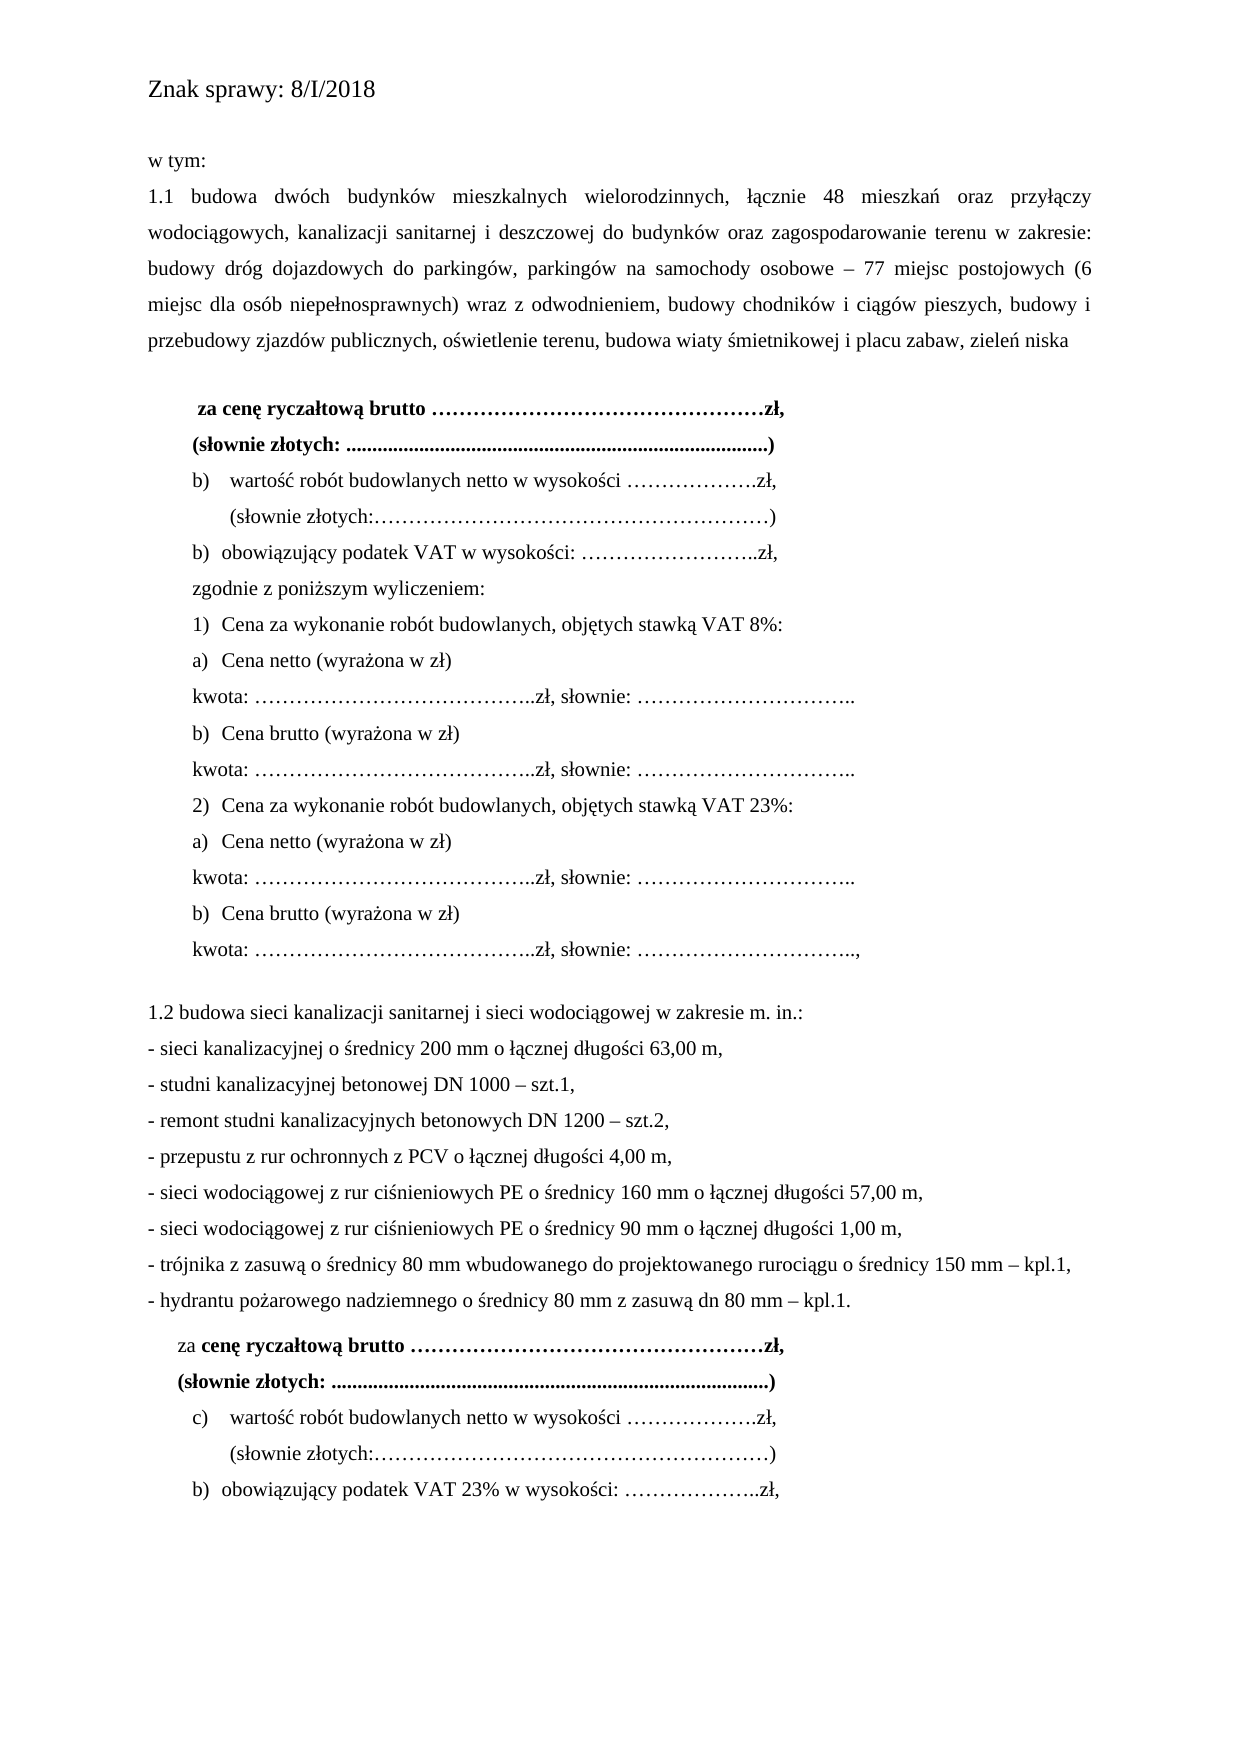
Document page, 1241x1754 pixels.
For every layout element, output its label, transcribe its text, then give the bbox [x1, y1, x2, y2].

text - sieci wodociągowej z rur ciśnieniowych PE o średnicy 160 mm o łącznej długości 57,00 m, [148, 1180, 1093, 1204]
list Cena za wykonanie robót budowlanych, objętych stawką VAT 8%: [192, 603, 1093, 639]
list (słownie złotych:…………………………………………………) [229, 495, 1093, 531]
text za cenę ryczałtową brutto ……………………………………………zł, (słownie złotych: ....................................................................................) [177, 1324, 1093, 1396]
text w tym: [148, 148, 1093, 172]
text kwota: …………………………………..zł, słownie: ………………………….. [192, 675, 1093, 711]
text - studni kanalizacyjnej betonowej DN 1000 – szt.1, [148, 1072, 1093, 1096]
text b) obowiązujący podatek VAT w wysokości: ……………………..zł, [162, 531, 1093, 567]
text - przepustu z rur ochronnych z PCV o łącznej długości 4,00 m, [148, 1144, 1093, 1168]
text 1.2 budowa sieci kanalizacji sanitarnej i sieci wodociągowej w zakresie m. in.: [148, 999, 1093, 1024]
list (słownie złotych:…………………………………………………) [229, 1432, 1093, 1468]
list Cena za wykonanie robót budowlanych, objętych stawką VAT 23%: [192, 783, 1093, 819]
text kwota: …………………………………..zł, słownie: ………………………….., [192, 927, 1093, 963]
text - trójnika z zasuwą o średnicy 80 mm wbudowanego do projektowanego rurociągu o średnicy 150 mm – kpl.1, [148, 1252, 1093, 1276]
list Cena netto (wyrażona w zł) [192, 819, 1093, 855]
text - remont studni kanalizacyjnych betonowych DN 1200 – szt.2, [148, 1108, 1093, 1132]
text - sieci kanalizacyjnej o średnicy 200 mm o łącznej długości 63,00 m, [148, 1036, 1093, 1060]
text kwota: …………………………………..zł, słownie: ………………………….. [192, 855, 1093, 891]
text - sieci wodociągowej z rur ciśnieniowych PE o średnicy 90 mm o łącznej długości 1,00 m, [148, 1216, 1093, 1240]
list wartość robót budowlanych netto w wysokości ……………….zł, [192, 1396, 1093, 1432]
list wartość robót budowlanych netto w wysokości ……………….zł, [192, 459, 1093, 495]
text b) obowiązujący podatek VAT 23% w wysokości: ………………..zł, [162, 1468, 1093, 1504]
text 1.1 budowa dwóch budynków mieszkalnych wielorodzinnych, łącznie 48 mieszkań oraz przyłączy wodociągowych, kanalizacji sanitarnej i deszczowej do budynków oraz zagospodarowanie terenu w zakresie: budowy dróg dojazdowych do parkingów, parkingów na samochody osobowe – 77 miejsc postojowych (6 miejsc dla osób niepełnosprawnych) wraz z odwodnieniem, budowy chodników i ciągów pieszych, budowy i przebudowy zjazdów publicznych, oświetlenie terenu, budowa wiaty śmietnikowej i placu zabaw, zieleń niska [148, 184, 1093, 352]
text kwota: …………………………………..zł, słownie: ………………………….. [192, 747, 1093, 783]
text - hydrantu pożarowego nadziemnego o średnicy 80 mm z zasuwą dn 80 mm – kpl.1. [148, 1288, 1093, 1312]
list Cena netto (wyrażona w zł) [192, 639, 1093, 675]
list Cena brutto (wyrażona w zł) [192, 711, 1093, 747]
list Cena brutto (wyrażona w zł) [192, 891, 1093, 927]
text zgodnie z poniższym wyliczeniem: [162, 567, 1093, 603]
